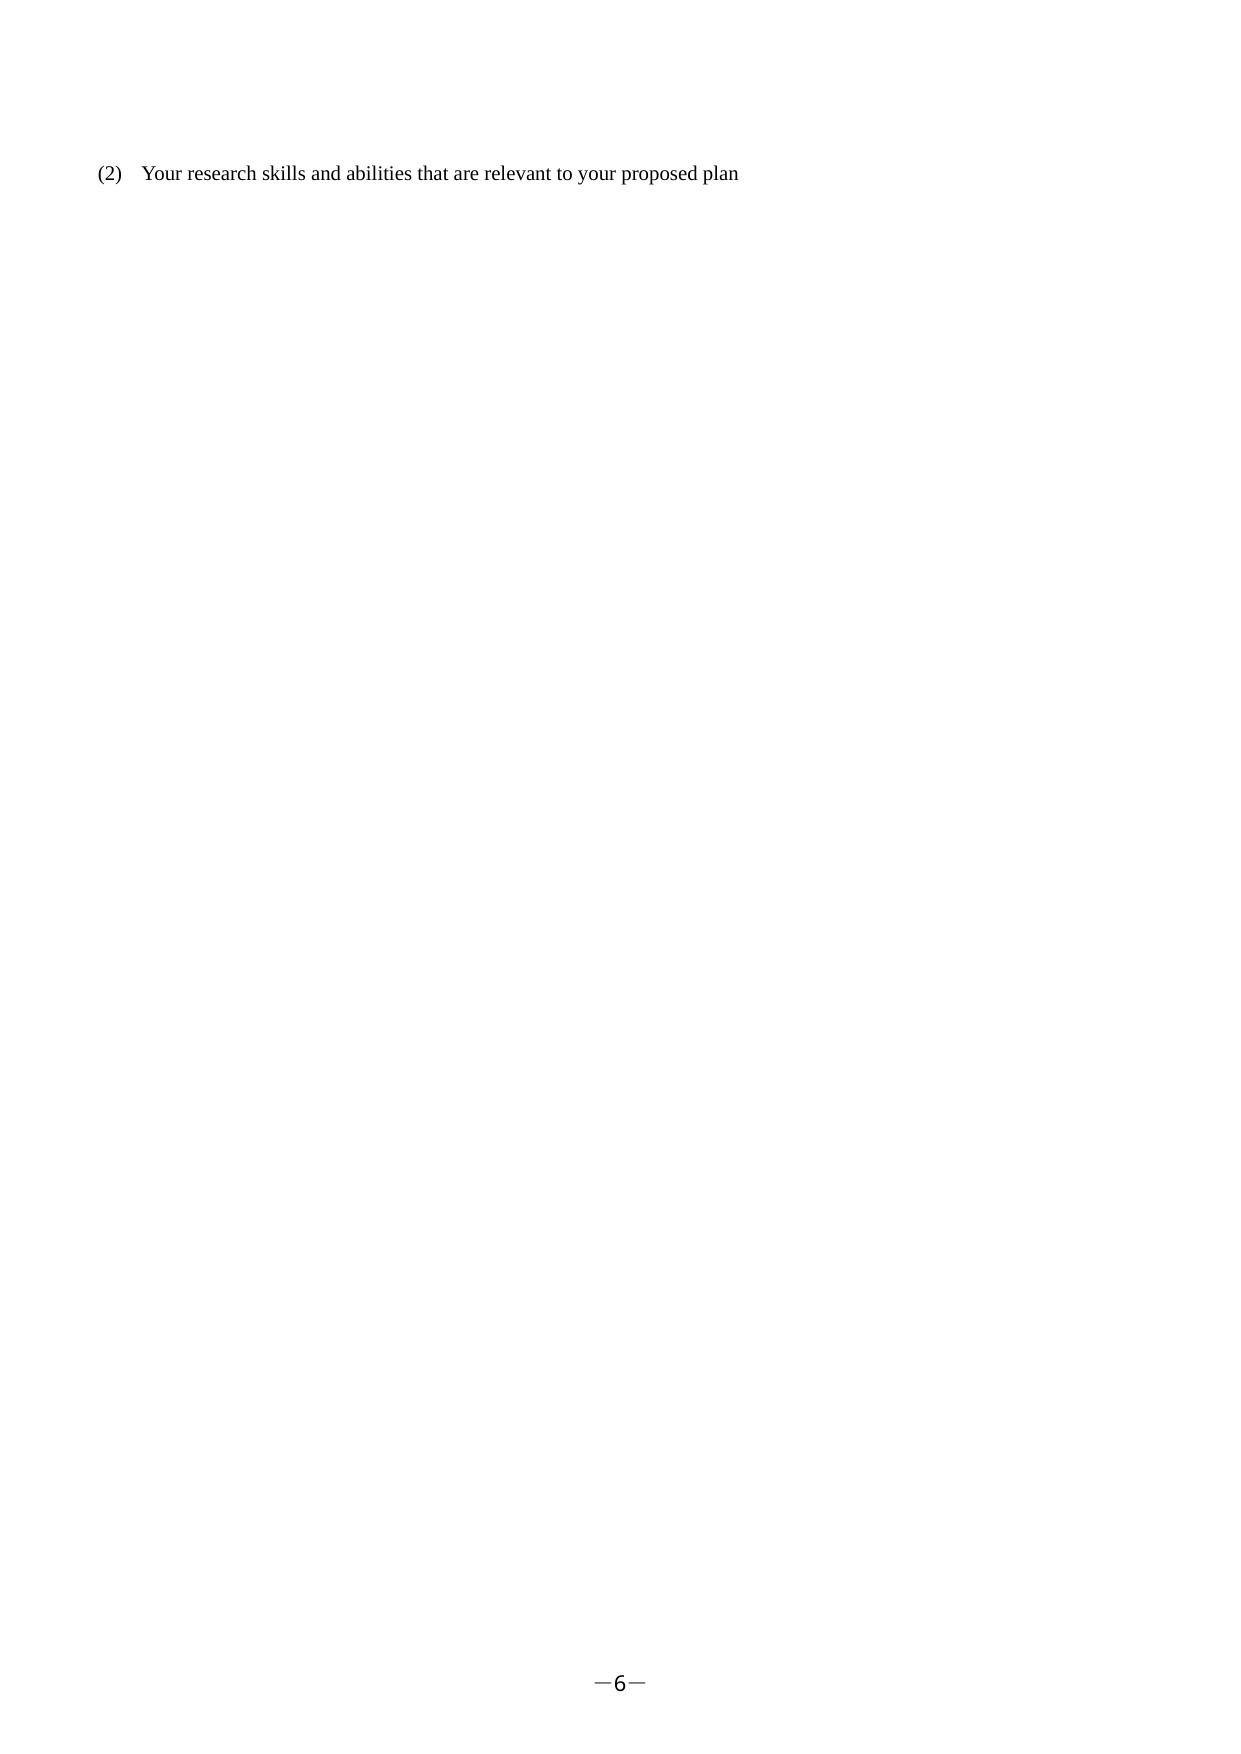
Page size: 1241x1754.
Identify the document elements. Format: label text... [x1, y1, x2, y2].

list Your research skills and abilities that are relevant to your proposed plan [98, 154, 1143, 191]
